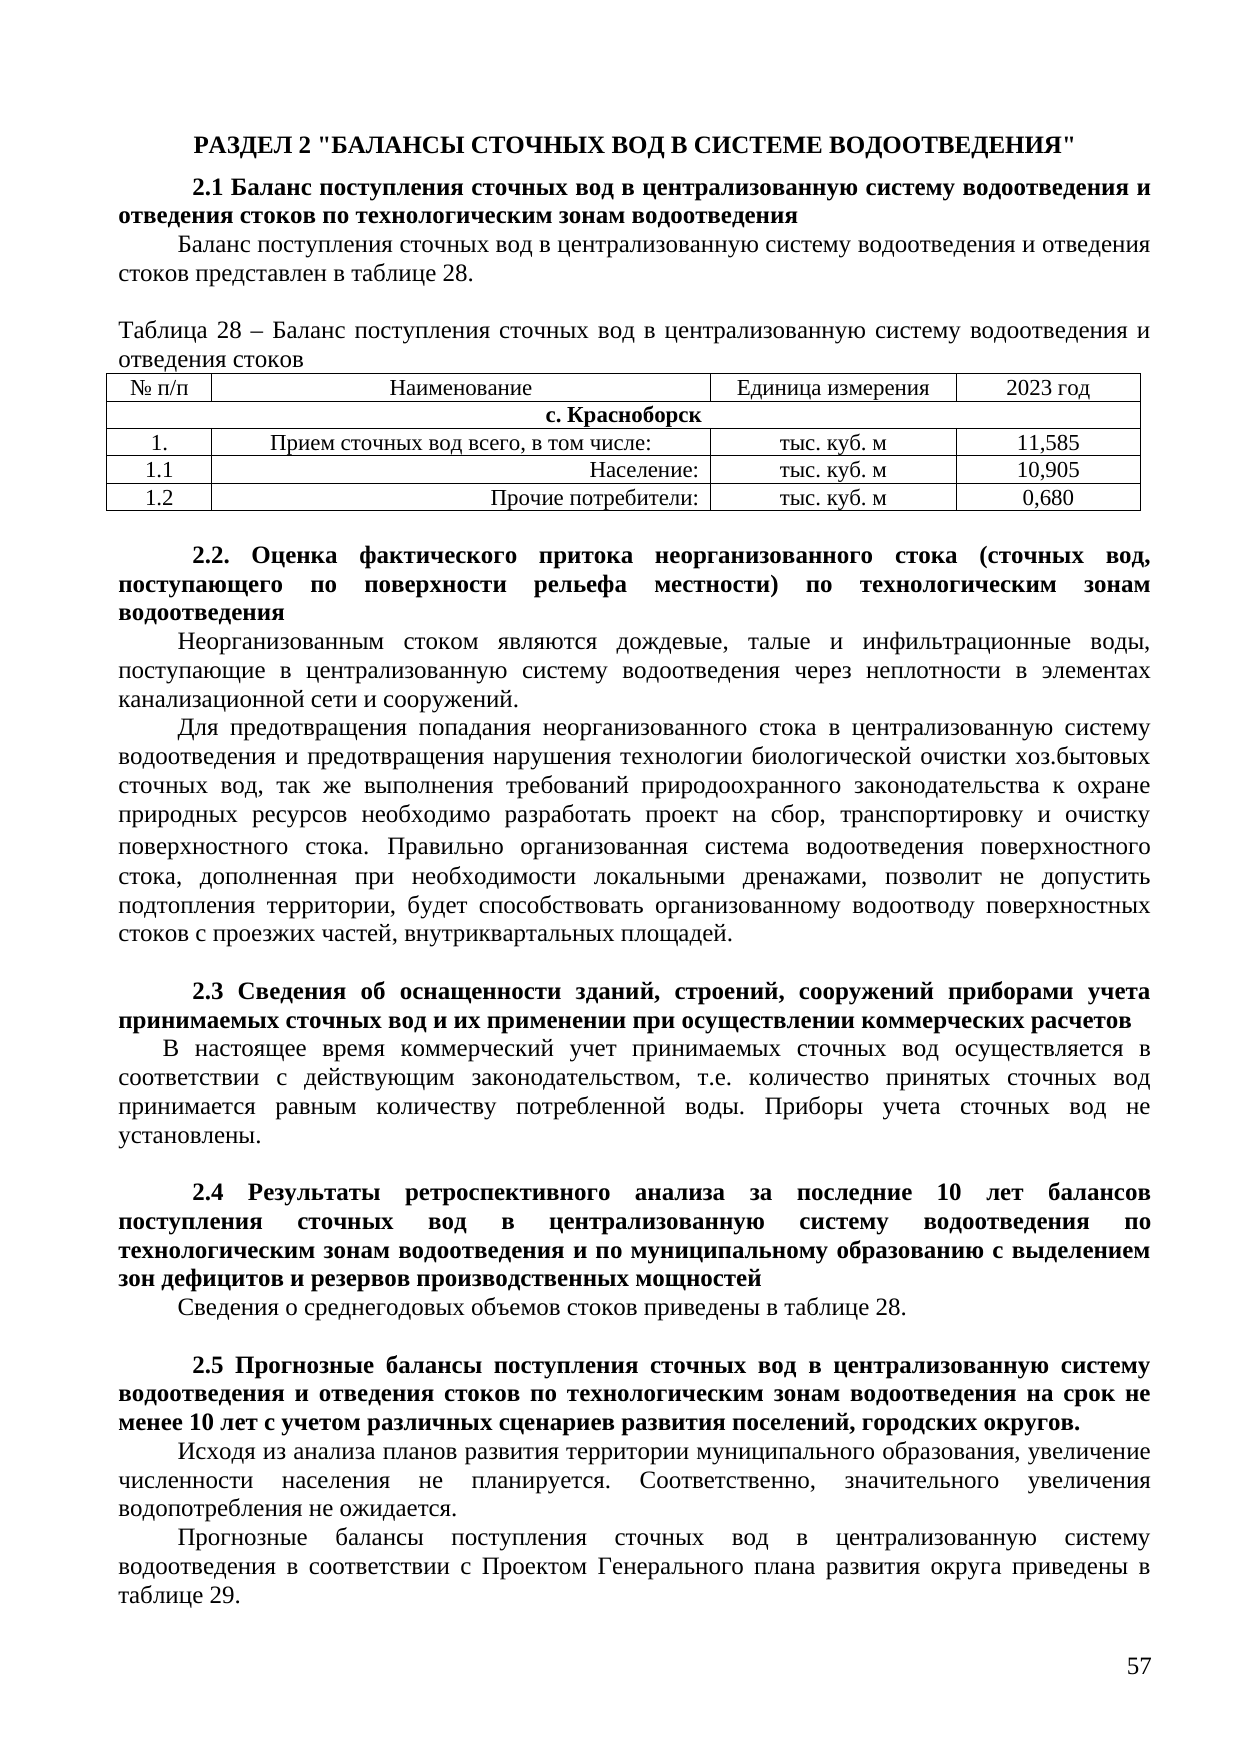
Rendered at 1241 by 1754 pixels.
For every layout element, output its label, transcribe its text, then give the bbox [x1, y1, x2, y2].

text Таблица 28 – Баланс поступления сточных вод в централизованную систему водоотведения и отведения стоков [118, 316, 1152, 373]
subtitle Раздел 2 "Балансы сточных вод в системе водоотведения" [118, 131, 1152, 159]
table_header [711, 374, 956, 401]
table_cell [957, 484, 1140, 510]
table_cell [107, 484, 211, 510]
text Баланс поступления сточных вод в централизованную систему водоотведения и отведения стоков представлен в таблице 28. [118, 229, 1152, 287]
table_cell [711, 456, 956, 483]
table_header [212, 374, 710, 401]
text Сведения о среднегодовых объемов стоков приведены в таблице 28. [118, 1292, 1152, 1321]
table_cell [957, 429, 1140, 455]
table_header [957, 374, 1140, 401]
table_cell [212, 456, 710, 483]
text Для предотвращения попадания неорганизованного стока в централизованную систему водоотведения и предотвращения нарушения технологии биологической очистки хоз.бытовых сточных вод, так же выполнения требований природоохранного законодательства к охране природных ресурсов необходимо разработать проект на сбор, транспортировку и очистку поверхностного стока. Правильно организованная система водоотведения поверхностного стока, дополненная при необходимости локальными дренажами, позволит не допустить подтопления территории, будет способствовать организованному водоотводу поверхностных стоков с проезжих частей, внутриквартальных площадей. [118, 712, 1152, 947]
text Прогнозные балансы поступления сточных вод в централизованную систему водоотведения в соответствии с Проектом Генерального плана развития округа приведены в таблице 29. [118, 1522, 1152, 1608]
subtitle 2.5 Прогнозные балансы поступления сточных вод в централизованную систему водоотведения и отведения стоков по технологическим зонам водоотведения на срок не менее 10 лет с учетом различных сценариев развития поселений, городских округов. [118, 1350, 1152, 1436]
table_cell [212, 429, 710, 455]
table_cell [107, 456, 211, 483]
subtitle 2.3 Сведения об оснащенности зданий, строений, сооружений приборами учета принимаемых сточных вод и их применении при осуществлении коммерческих расчетов [118, 976, 1152, 1033]
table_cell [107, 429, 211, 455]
text В настоящее время коммерческий учет принимаемых сточных вод осуществляется в соответствии с действующим законодательством, т.е. количество принятых сточных вод принимается равным количеству потребленной воды. Приборы учета сточных вод не установлены. [118, 1033, 1152, 1148]
subtitle 2.1 Баланс поступления сточных вод в централизованную систему водоотведения и отведения стоков по технологическим зонам водоотведения [118, 172, 1152, 229]
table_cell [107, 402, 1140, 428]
subtitle 2.2. Оценка фактического притока неорганизованного стока (сточных вод, поступающего по поверхности рельефа местности) по технологическим зонам водоотведения [118, 540, 1152, 626]
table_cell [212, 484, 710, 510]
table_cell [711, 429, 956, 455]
text Неорганизованным стоком являются дождевые, талые и инфильтрационные воды, поступающие в централизованную систему водоотведения через неплотности в элементах канализационной сети и сооружений. [118, 626, 1152, 712]
subtitle 2.4 Результаты ретроспективного анализа за последние 10 лет балансов поступления сточных вод в централизованную систему водоотведения по технологическим зонам водоотведения и по муниципальному образованию с выделением зон дефицитов и резервов производственных мощностей [118, 1177, 1152, 1292]
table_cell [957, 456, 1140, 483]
text Исходя из анализа планов развития территории муниципального образования, увеличение численности населения не планируется. Соответственно, значительного увеличения водопотребления не ожидается. [118, 1436, 1152, 1522]
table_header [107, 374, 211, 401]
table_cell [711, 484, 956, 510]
